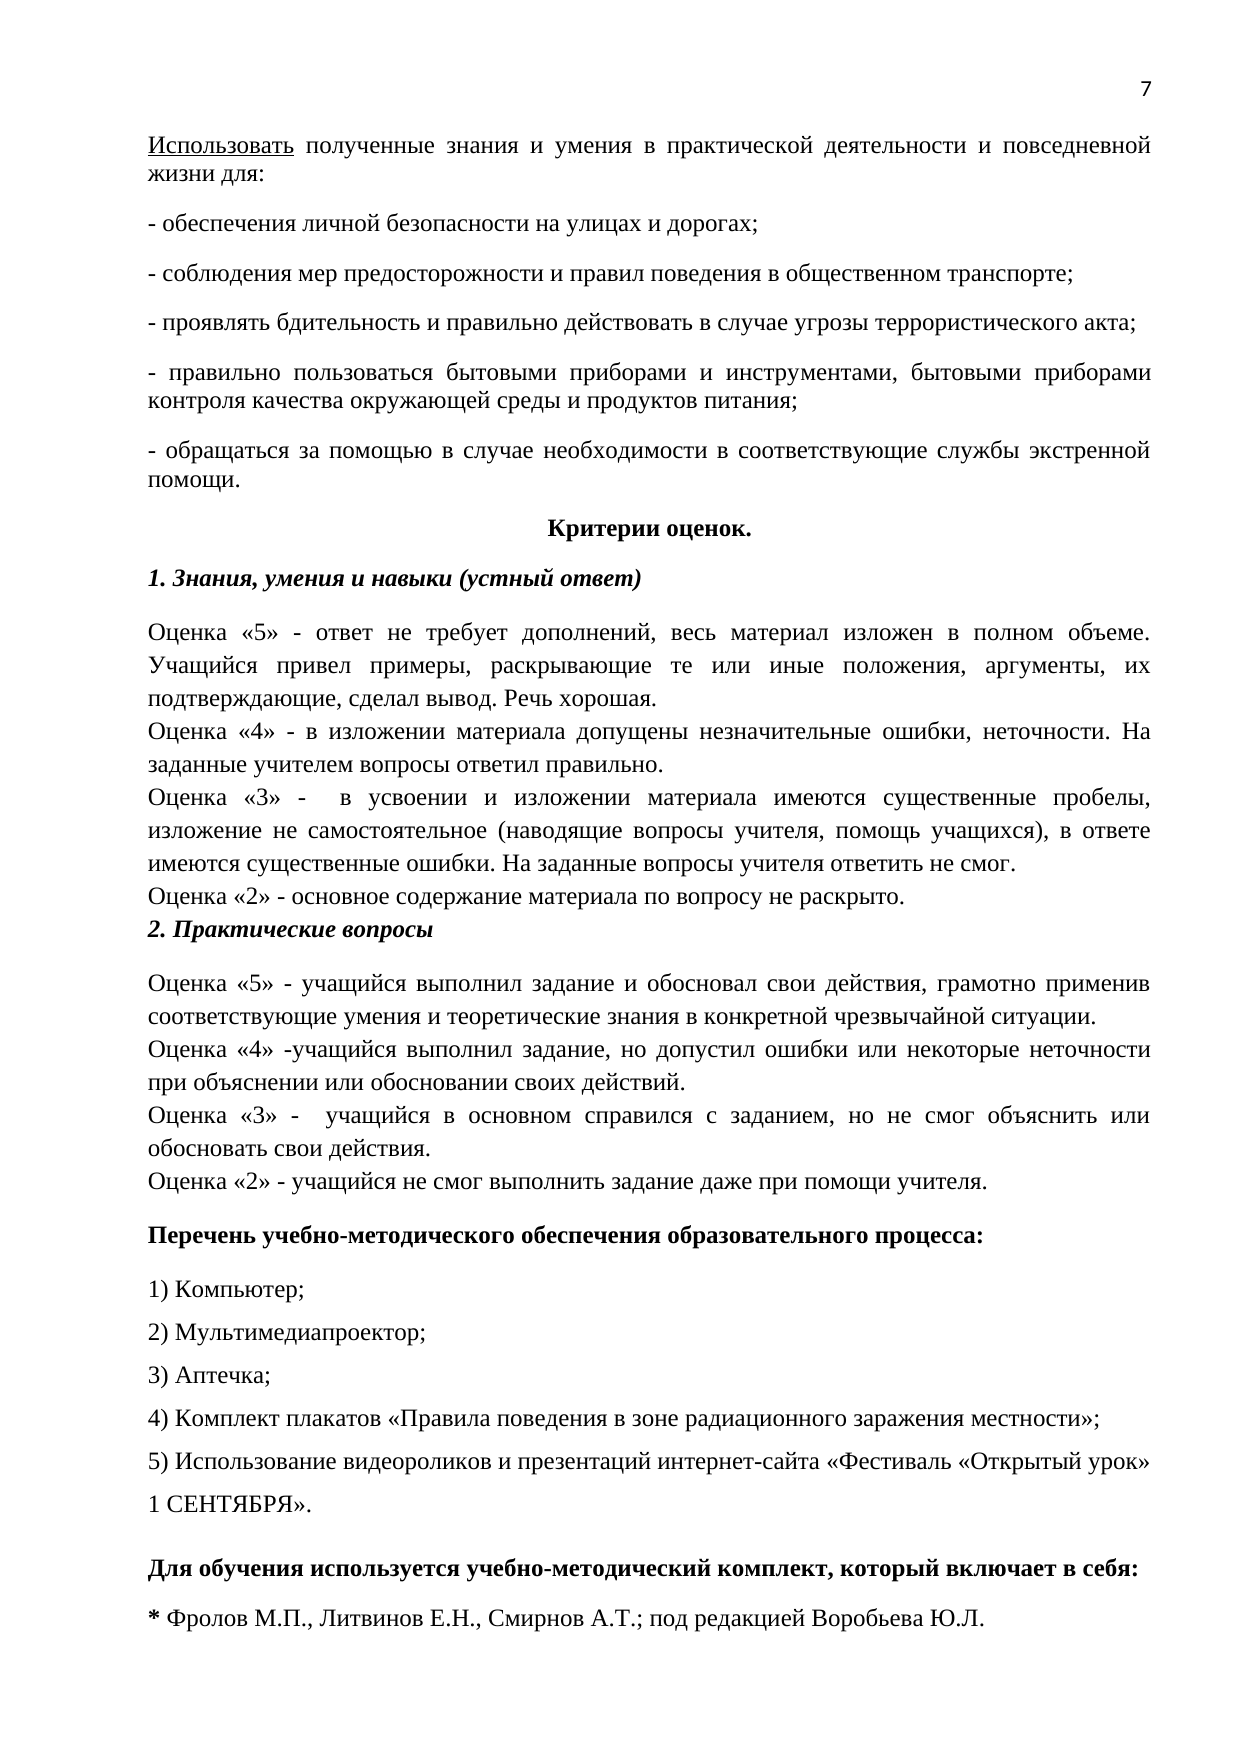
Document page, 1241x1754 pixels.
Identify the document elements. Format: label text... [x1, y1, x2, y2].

text Оценка «4» - в изложении материала допущены незначительные ошибки, неточности. На заданные учителем вопросы ответил правильно. [148, 716, 1152, 778]
text - проявлять бдительность и правильно действовать в случае угрозы террористического акта; [148, 307, 1152, 336]
text Оценка «5» - учащийся выполнил задание и обосновал свои действия, грамотно применив соответствующие умения и теоретические знания в конкретной чрезвычайной ситуации. [148, 968, 1152, 1030]
text Использовать полученные знания и умения в практической деятельности и повседневной жизни для: [148, 130, 1152, 187]
text 3) Аптечка; [148, 1360, 1152, 1389]
text 4) Комплект плакатов «Правила поведения в зоне радиационного заражения местности»; [148, 1403, 1152, 1432]
text Для обучения используется учебно-методический комплект, который включает в себя: [148, 1553, 1152, 1582]
text 2) Мультимедиапроектор; [148, 1317, 1152, 1346]
text Оценка «4» -учащийся выполнил задание, но допустил ошибки или некоторые неточности при объяснении или обосновании своих действий. [148, 1034, 1152, 1096]
text - соблюдения мер предосторожности и правил поведения в общественном транспорте; [148, 258, 1152, 286]
text Оценка «3» - в усвоении и изложении материала имеются существенные пробелы, изложение не самостоятельное (наводящие вопросы учителя, помощь учащихся), в ответе имеются существенные ошибки. На заданные вопросы учителя ответить не смог. [148, 782, 1152, 877]
text Оценка «2» - учащийся не смог выполнить задание даже при помощи учителя. [148, 1166, 1152, 1195]
text 1) Компьютер; [148, 1274, 1152, 1303]
text Оценка «5» - ответ не требует дополнений, весь материал изложен в полном объеме. Учащийся привел примеры, раскрывающие те или иные положения, аргументы, их подтверждающие, сделал вывод. Речь хорошая. [148, 617, 1152, 712]
text Перечень учебно-методического обеспечения образовательного процесса: [148, 1220, 1152, 1249]
text Критерии оценок. [148, 513, 1152, 542]
text Оценка «3» - учащийся в основном справился с заданием, но не смог объяснить или обосновать свои действия. [148, 1100, 1152, 1162]
text - обеспечения личной безопасности на улицах и дорогах; [148, 208, 1152, 237]
text Оценка «2» - основное содержание материала по вопросу не раскрыто. [148, 881, 1152, 910]
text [148, 1603, 1152, 1632]
text 2. Практические вопросы [148, 914, 1152, 943]
text 1. Знания, умения и навыки (устный ответ) [148, 563, 1152, 592]
text - правильно пользоваться бытовыми приборами и инструментами, бытовыми приборами контроля качества окружающей среды и продуктов питания; [148, 357, 1152, 414]
text 5) Использование видеороликов и презентаций интернет-сайта «Фестиваль «Открытый урок» 1 СЕНТЯБРЯ». [148, 1446, 1152, 1518]
text - обращаться за помощью в случае необходимости в соответствующие службы экстренной помощи. [148, 435, 1152, 493]
